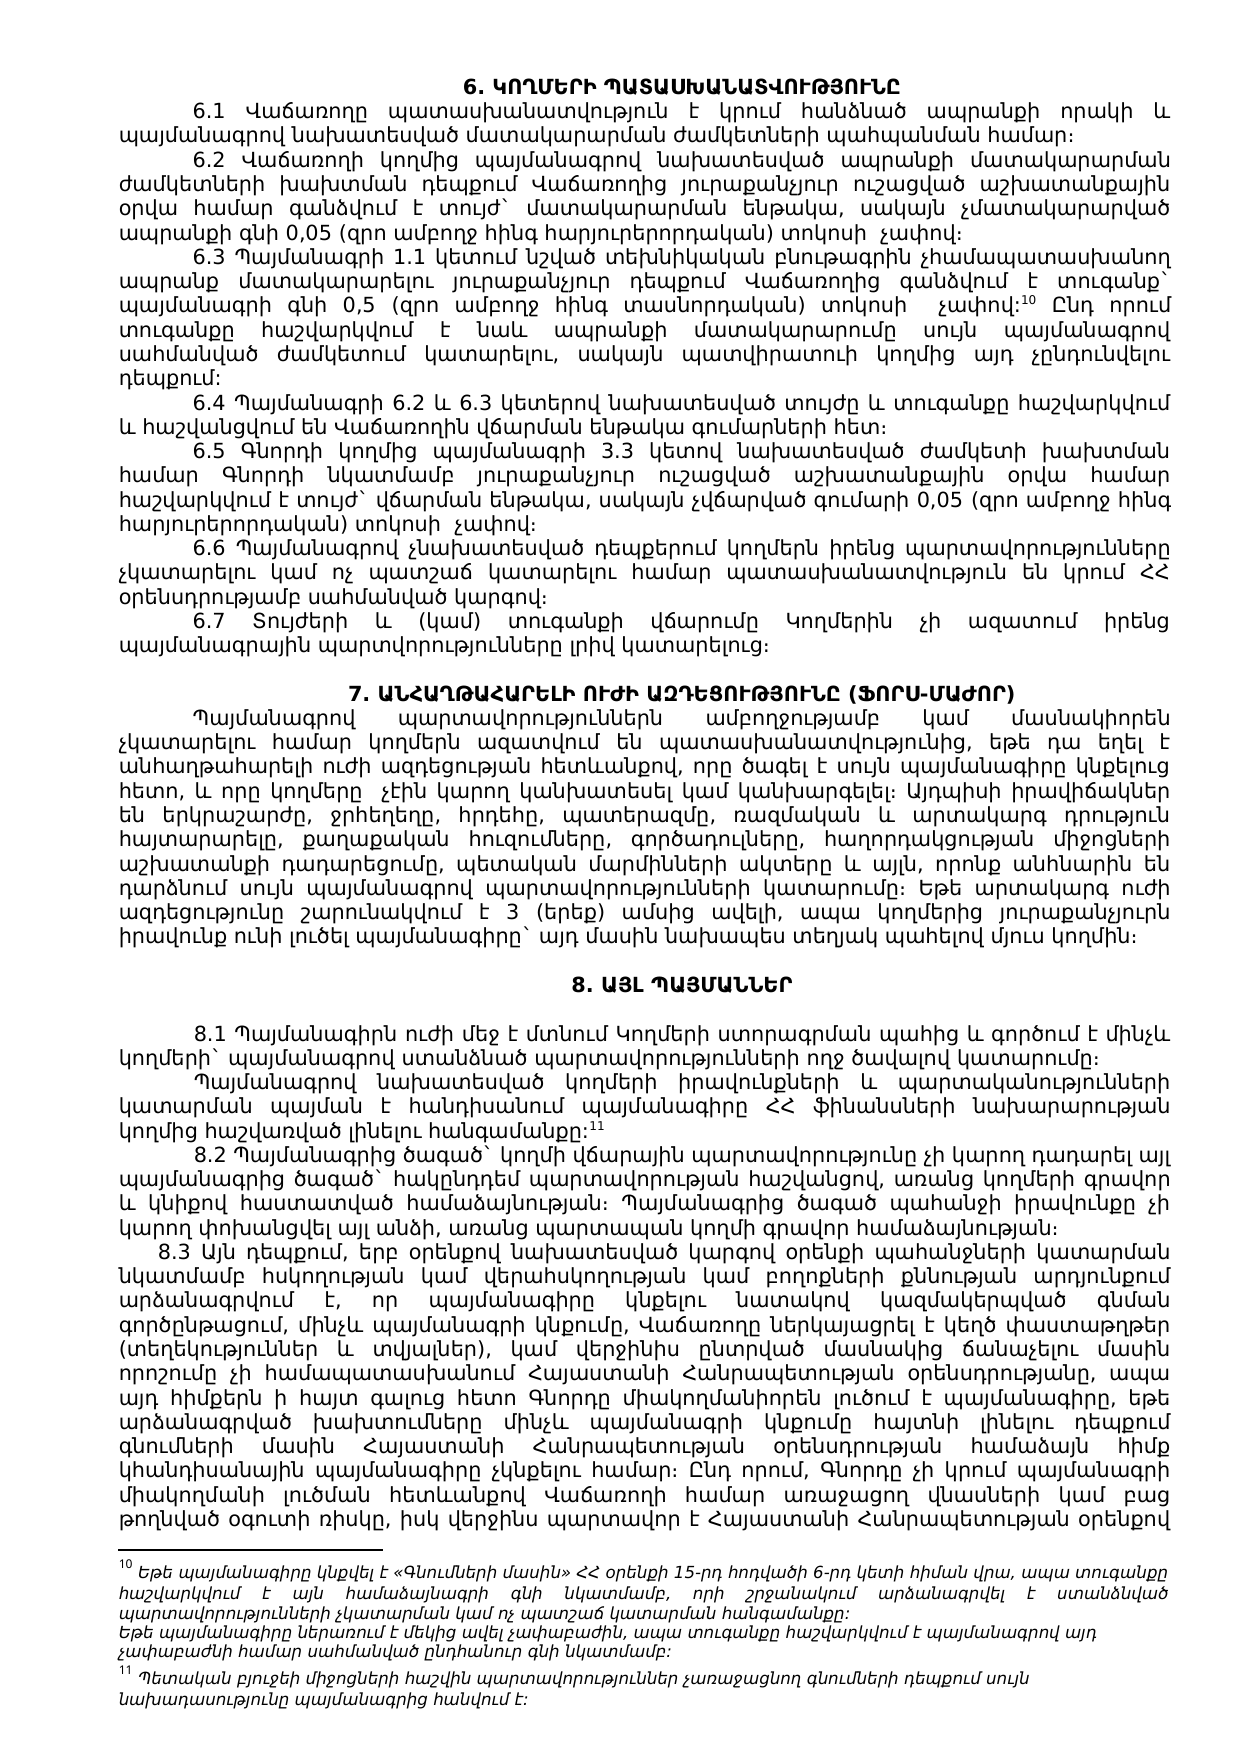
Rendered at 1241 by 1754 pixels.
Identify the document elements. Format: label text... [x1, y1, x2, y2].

text Պայմանագրով պարտավորություններն ամբողջությամբ կամ մասնակիորեն չկատարելու համար կողմերն ազատվում են պատասխանատվությունից, եթե դա եղել է անհաղթահարելի ուժի ազդեցության հետևանքով, որը ծագել է սույն պայմանագիրը կնքելուց հետո, և որը կողմերը չէին կարող կանխատեսել կամ կանխարգելել։ Այդպիսի իրավիճակներ են երկրաշարժը, ջրհեղեղը, հրդեհը, պատերազմը, ռազմական և արտակարգ դրություն հայտարարելը, քաղաքական հուզումները, գործադուլները, հաղորդակցության միջոցների աշխատանքի դադարեցումը, պետական մարմինների ակտերը և այլն, որոնք անհնարին են դարձնում սույն պայմանագրով պարտավորությունների կատարումը։ Եթե արտակարգ ուժի ազդեցությունը շարունակվում է 3 (երեք) ամսից ավելի, ապա կողմերից յուրաքանչյուրն իրավունք ունի լուծել պայմանագիրը` այդ մասին նախապես տեղյակ պահելով մյուս կողմին։ [118, 706, 1171, 949]
text 8.1 Պայմանագիրն ուժի մեջ է մտնում Կողմերի ստորագրման պահից և գործում է մինչև կողմերի` պայմանագրով ստանձնած պարտավորությունների ողջ ծավալով կատարումը։ [118, 1022, 1171, 1070]
text 6.6 Պայմանագրով չնախատեսված դեպքերում կողմերն իրենց պարտավորությունները չկատարելու կամ ոչ պատշաճ կատարելու համար պատասխանատվություն են կրում ՀՀ օրենսդրությամբ սահմանված կարգով։ [118, 536, 1171, 609]
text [118, 1240, 1171, 1531]
text 6.1 Վաճառողը պատասխանատվություն է կրում հանձնած ապրանքի որակի և պայմանագրով նախատեսված մատակարարման ժամկետների պահպանման համար։ [118, 99, 1171, 148]
text 8.2 Պայմանագրից ծագած` կողմի վճարային պարտավորությունը չի կարող դադարել այլ պայմանագրից ծագած` հակընդդեմ պարտավորության հաշվանցով, առանց կողմերի գրավոր և կնիքով հաստատված համաձայնության։ Պայմանագրից ծագած պահանջի իրավունքը չի կարող փոխանցվել այլ անձի, առանց պարտապան կողմի գրավոր համաձայնության։ [118, 1143, 1171, 1240]
text 7. ԱՆՀԱՂԹԱՀԱՐԵԼԻ ՈՒԺԻ ԱԶԴԵՑՈՒԹՅՈՒՆԸ (ՖՈՐՍ-ՄԱԺՈՐ) [118, 682, 1171, 706]
text 6.7 Տույժերի և (կամ) տուգանքի վճարումը Կողմերին չի ազատում իրենց պայմանագրային պարտվորությունները լրիվ կատարելուց։ [118, 609, 1171, 657]
text 6. ԿՈՂՄԵՐԻ ՊԱՏԱՍԽԱՆԱՏՎՈՒԹՅՈՒՆԸ [118, 75, 1171, 99]
text 6.4 Պայմանագրի 6.2 և 6.3 կետերով նախատեսված տույժը և տուգանքը հաշվարկվում և հաշվանցվում են Վաճառողին վճարման ենթակա գումարների հետ։ [118, 391, 1171, 439]
text 6.5 Գնորդի կողմից պայմանագրի 3.3 կետով նախատեսված ժամկետի խախտման համար Գնորդի նկատմամբ յուրաքանչյուր ուշացված աշխատանքային օրվա համար հաշվարկվում է տույժ` վճարման ենթակա, սակայն չվճարված գումարի 0,05 (զրո ամբողջ հինգ հարյուրերորդական) տոկոսի չափով։ [118, 439, 1171, 536]
text 6.2 Վաճառողի կողմից պայմանագրով նախատեսված ապրանքի մատակարարման ժամկետների խախտման դեպքում Վաճառողից յուրաքանչյուր ուշացված աշխատանքային օրվա համար գանձվում է տույժ` մատակարարման ենթակա, սակայն չմատակարարված ապրանքի գնի 0,05 (զրո ամբողջ հինգ հարյուրերորդական) տոկոսի չափով։ [118, 148, 1171, 245]
text Պայմանագրով նախատեսված կողմերի իրավունքների և պարտականությունների կատարման պայման է հանդիսանում պայմանագիրը ՀՀ ֆինանսների նախարարության կողմից հաշվառված լինելու հանգամանքը: [118, 1070, 1171, 1143]
text 6.3 Պայմանագրի 1.1 կետում նշված տեխնիկական բնութագրին չհամապատասխանող ապրանք մատակարարելու յուրաքանչյուր դեպքում Վաճառողից գանձվում է տուգանք` պայմանագրի գնի 0,5 (զրո ամբողջ հինգ տասնորդական) տոկոսի չափով: Ընդ որում տուգանքը հաշվարկվում է նաև ապրանքի մատակարարումը սույն պայմանագրով սահմանված ժամկետում կատարելու, սակայն պատվիրատուի կողմից այդ չընդունվելու դեպքում: [118, 245, 1171, 391]
text 8. ԱՅԼ ՊԱՅՄԱՆՆԵՐ [118, 973, 1171, 997]
